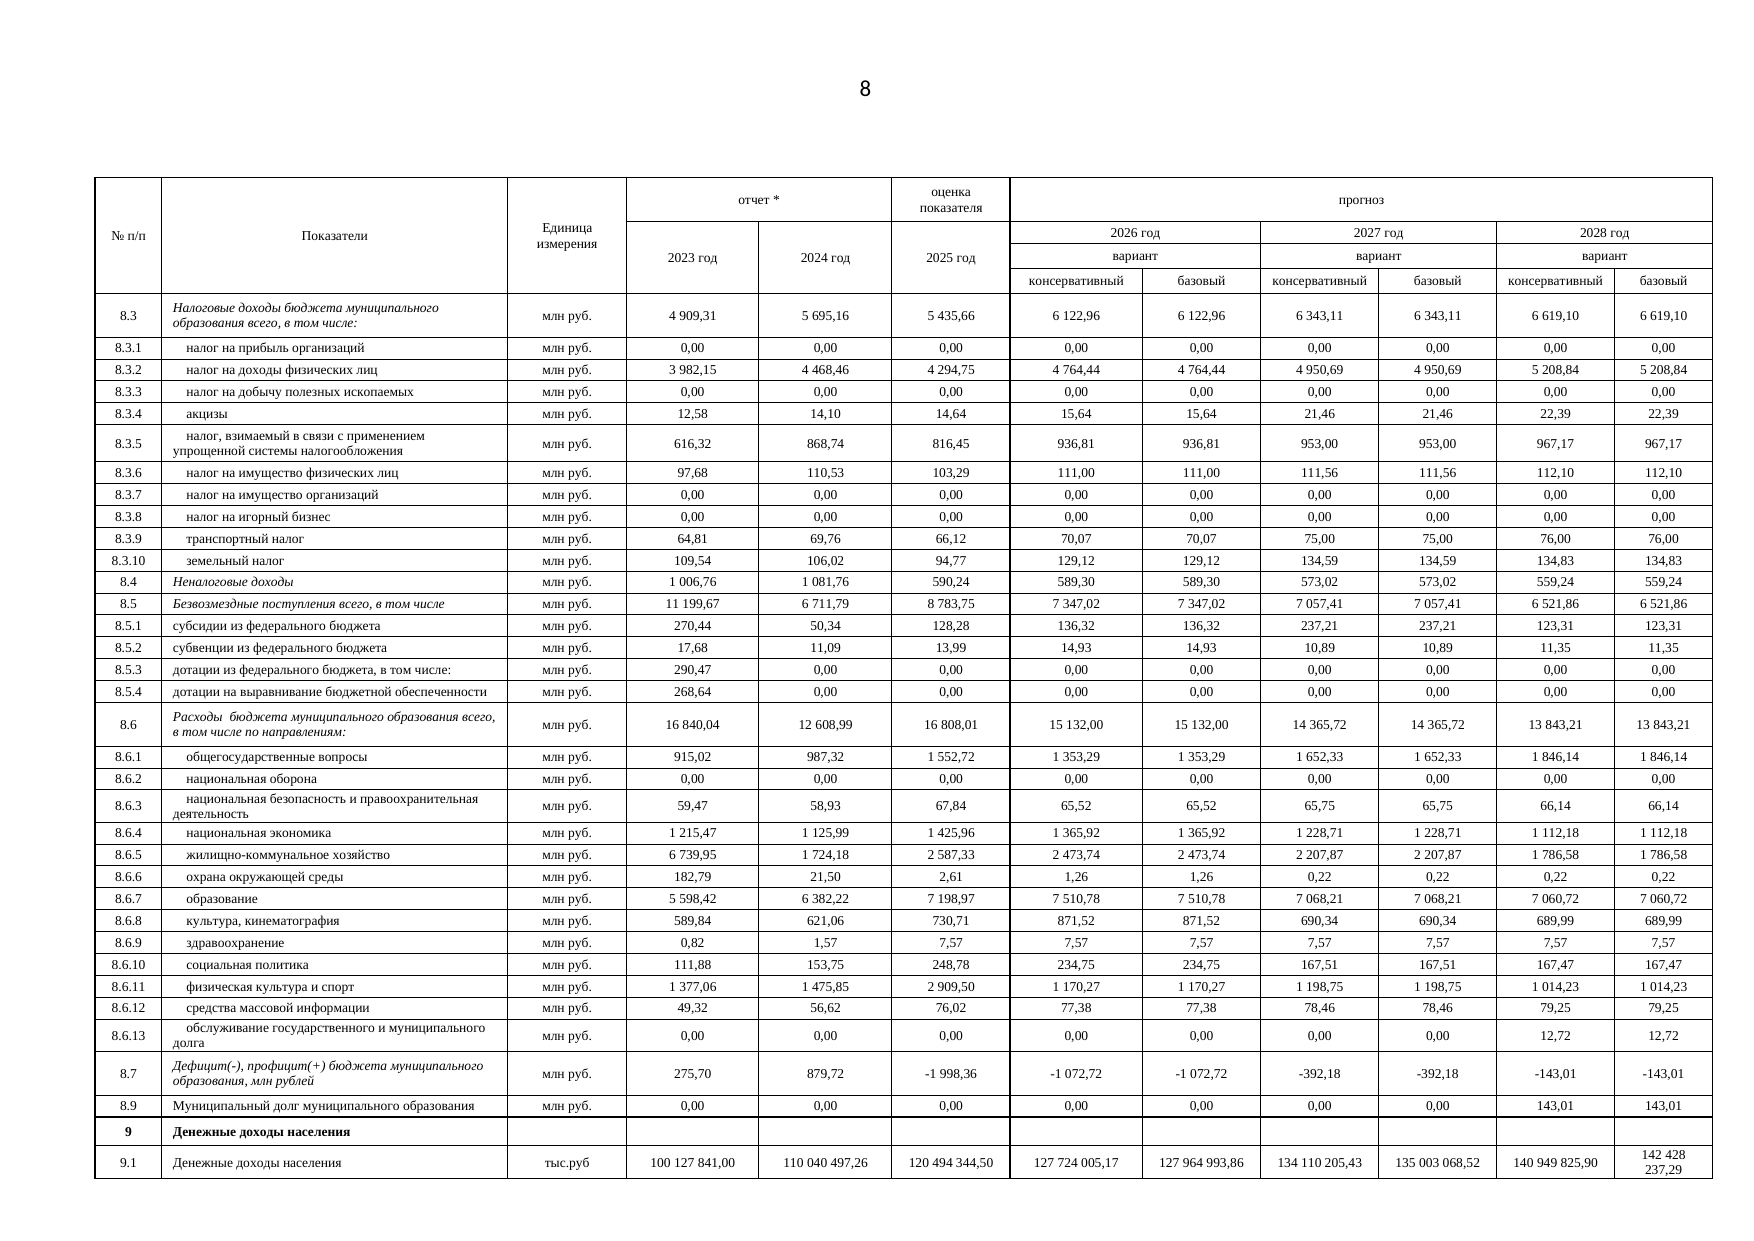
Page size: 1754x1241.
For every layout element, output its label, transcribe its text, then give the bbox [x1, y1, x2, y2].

table_cell [1011, 1118, 1142, 1145]
table_cell 8.6.11 [96, 976, 161, 997]
table_cell 75,00 [1379, 528, 1496, 549]
table_cell 7 347,02 [1011, 594, 1142, 614]
table_cell 6 343,11 [1379, 294, 1496, 337]
table_cell 234,75 [1011, 954, 1142, 975]
table_cell 0,00 [1379, 1096, 1496, 1116]
table_cell млн руб. [508, 615, 626, 636]
table_cell 1,26 [1143, 866, 1260, 887]
table_cell 143,01 [1497, 1096, 1614, 1116]
table_cell средства массовой информации [162, 998, 507, 1018]
table_cell 65,52 [1143, 790, 1260, 822]
table_cell млн руб. [508, 594, 626, 614]
table_cell 167,47 [1497, 954, 1614, 975]
table_cell 4 468,46 [759, 360, 891, 380]
table_cell 2 909,50 [892, 976, 1009, 997]
table_cell 75,00 [1261, 528, 1378, 549]
table_cell млн руб. [508, 1052, 626, 1094]
table_cell 2028 год [1497, 222, 1712, 243]
table_cell 0,00 [759, 1096, 891, 1116]
table_cell 936,81 [1143, 425, 1260, 461]
table_cell -1 998,36 [892, 1052, 1009, 1094]
table_cell 275,70 [627, 1052, 758, 1094]
table_cell 621,06 [759, 910, 891, 931]
table_cell 0,00 [1379, 681, 1496, 702]
table_cell 8.6.8 [96, 910, 161, 931]
table_cell 134,83 [1497, 550, 1614, 571]
table_cell 6 619,10 [1497, 294, 1614, 337]
table_cell 1 786,58 [1497, 845, 1614, 865]
table_cell 56,62 [759, 998, 891, 1018]
table_cell 953,00 [1261, 425, 1378, 461]
table_cell 8.5.3 [96, 659, 161, 680]
table_cell 5 208,84 [1615, 360, 1712, 380]
table_cell 953,00 [1379, 425, 1496, 461]
table_cell 4 294,75 [892, 360, 1009, 380]
table_cell консервативный [1497, 269, 1614, 293]
table_cell 167,51 [1379, 954, 1496, 975]
table_cell 79,25 [1615, 998, 1712, 1018]
table_cell базовый [1143, 269, 1260, 293]
table_cell -143,01 [1615, 1052, 1712, 1094]
table_cell 987,32 [759, 747, 891, 767]
table_cell млн руб. [508, 1020, 626, 1051]
table_cell 1 006,76 [627, 572, 758, 592]
table_cell 0,00 [759, 381, 891, 402]
table_cell национальная безопасность и правоохранительная деятельность [162, 790, 507, 822]
table_cell базовый [1379, 269, 1496, 293]
table_cell 15 132,00 [1143, 703, 1260, 746]
table_cell 0,00 [1143, 506, 1260, 527]
table_cell 70,07 [1011, 528, 1142, 549]
table_cell 8.5 [96, 594, 161, 614]
table_cell 7 060,72 [1615, 888, 1712, 909]
table_cell 616,32 [627, 425, 758, 461]
table_cell 76,00 [1497, 528, 1614, 549]
table_cell 0,00 [1261, 484, 1378, 505]
table_cell 77,38 [1011, 998, 1142, 1018]
table_cell 21,46 [1379, 403, 1496, 424]
table_cell 1,26 [1011, 866, 1142, 887]
table_cell 0,00 [1261, 1096, 1378, 1116]
table_cell 135 003 068,52 [1379, 1146, 1496, 1178]
table_cell 0,00 [1379, 506, 1496, 527]
table_cell 0,00 [759, 769, 891, 789]
table_cell 66,14 [1497, 790, 1614, 822]
table_cell 128,28 [892, 615, 1009, 636]
table_cell 4 950,69 [1261, 360, 1378, 380]
table_cell 0,00 [627, 484, 758, 505]
table_cell 1 365,92 [1143, 823, 1260, 843]
table_cell 967,17 [1497, 425, 1614, 461]
table_cell 0,00 [892, 484, 1009, 505]
table_cell -392,18 [1379, 1052, 1496, 1094]
table_cell 7,57 [1261, 932, 1378, 953]
table_cell 78,46 [1379, 998, 1496, 1018]
table_cell млн руб. [508, 910, 626, 931]
table_cell 2 207,87 [1261, 845, 1378, 865]
table_cell 248,78 [892, 954, 1009, 975]
table_cell 0,00 [1615, 338, 1712, 358]
table_cell 13 843,21 [1497, 703, 1614, 746]
table_cell 590,24 [892, 572, 1009, 592]
table_cell 14 365,72 [1379, 703, 1496, 746]
table_cell 50,34 [759, 615, 891, 636]
table_cell млн руб. [508, 845, 626, 865]
table_cell 4 764,44 [1011, 360, 1142, 380]
table_cell 730,71 [892, 910, 1009, 931]
table_cell млн руб. [508, 338, 626, 358]
table_cell охрана окружающей среды [162, 866, 507, 887]
table_cell 110,53 [759, 462, 891, 483]
table_cell 8.6.5 [96, 845, 161, 865]
table_cell 136,32 [1143, 615, 1260, 636]
table_cell 0,00 [1261, 338, 1378, 358]
table_cell 22,39 [1615, 403, 1712, 424]
table_cell 11,09 [759, 637, 891, 658]
table_cell 6 619,10 [1615, 294, 1712, 337]
table_cell 7 068,21 [1379, 888, 1496, 909]
table_cell 1 425,96 [892, 823, 1009, 843]
table_cell культура, кинематография [162, 910, 507, 931]
table_cell 5 695,16 [759, 294, 891, 337]
table_cell Денежные доходы населения [162, 1146, 507, 1178]
table_cell обслуживание государственного и муниципального долга [162, 1020, 507, 1051]
table_cell 4 950,69 [1379, 360, 1496, 380]
table_cell 1 353,29 [1143, 747, 1260, 767]
table_cell 0,00 [892, 338, 1009, 358]
table_cell налог на имущество организаций [162, 484, 507, 505]
table_cell Расходы бюджета муниципального образования всего, в том числе по направлениям: [162, 703, 507, 746]
table_cell 0,22 [1497, 866, 1614, 887]
table_cell -392,18 [1261, 1052, 1378, 1094]
table_cell млн руб. [508, 866, 626, 887]
table_cell 59,47 [627, 790, 758, 822]
table_cell млн руб. [508, 932, 626, 953]
table_cell 6 521,86 [1497, 594, 1614, 614]
table_cell 8.6.2 [96, 769, 161, 789]
table_cell 49,32 [627, 998, 758, 1018]
table_cell млн руб. [508, 659, 626, 680]
table_cell 237,21 [1379, 615, 1496, 636]
table_cell млн руб. [508, 425, 626, 461]
table_cell -1 072,72 [1011, 1052, 1142, 1094]
table_cell 8.4 [96, 572, 161, 592]
table_cell 109,54 [627, 550, 758, 571]
table_cell 0,00 [1011, 484, 1142, 505]
table_cell 0,00 [1143, 681, 1260, 702]
table_cell 111,88 [627, 954, 758, 975]
table_cell 689,99 [1615, 910, 1712, 931]
table_cell 12,72 [1497, 1020, 1614, 1051]
table_cell [1615, 1118, 1712, 1145]
table_cell 0,00 [627, 1020, 758, 1051]
table_cell 0,00 [1379, 1020, 1496, 1051]
table_cell 0,00 [1261, 681, 1378, 702]
table_cell Безвозмездные поступления всего, в том числе [162, 594, 507, 614]
table_cell 1 081,76 [759, 572, 891, 592]
table_cell 0,00 [627, 769, 758, 789]
table_cell 12,58 [627, 403, 758, 424]
table_cell 65,75 [1261, 790, 1378, 822]
table_cell субсидии из федерального бюджета [162, 615, 507, 636]
table_cell 21,46 [1261, 403, 1378, 424]
table_cell 76,00 [1615, 528, 1712, 549]
table_cell 1 377,06 [627, 976, 758, 997]
table_cell 7,57 [1379, 932, 1496, 953]
table_cell 1 786,58 [1615, 845, 1712, 865]
table_header отчет * [627, 178, 891, 221]
table_cell 127 964 993,86 [1143, 1146, 1260, 1178]
table_cell 0,00 [892, 659, 1009, 680]
table_cell Дефицит(-), профицит(+) бюджета муниципального образования, млн рублей [162, 1052, 507, 1094]
table_cell 134,59 [1379, 550, 1496, 571]
table_cell [1379, 1118, 1496, 1145]
table_cell 9.1 [96, 1146, 161, 1178]
table_cell 142 428 237,29 [1615, 1146, 1712, 1178]
table_cell налог на имущество физических лиц [162, 462, 507, 483]
table_cell 70,07 [1143, 528, 1260, 549]
table_cell 7 510,78 [1011, 888, 1142, 909]
table_cell 2024 год [759, 222, 891, 293]
table_cell млн руб. [508, 954, 626, 975]
table_cell 79,25 [1497, 998, 1614, 1018]
table_cell 6 122,96 [1143, 294, 1260, 337]
table_cell 6 521,86 [1615, 594, 1712, 614]
table_cell 0,00 [1261, 381, 1378, 402]
table_cell 123,31 [1615, 615, 1712, 636]
table_cell национальная оборона [162, 769, 507, 789]
table_cell 6 711,79 [759, 594, 891, 614]
table_cell 0,00 [759, 484, 891, 505]
table_cell налог на добычу полезных ископаемых [162, 381, 507, 402]
table_cell 7 057,41 [1261, 594, 1378, 614]
table_cell базовый [1615, 269, 1712, 293]
table_cell млн руб. [508, 747, 626, 767]
table_cell [627, 1118, 758, 1145]
table_cell 0,00 [1143, 1096, 1260, 1116]
table_cell 0,00 [1497, 769, 1614, 789]
table_cell 0,00 [627, 1096, 758, 1116]
table_cell 1 475,85 [759, 976, 891, 997]
table_cell 67,84 [892, 790, 1009, 822]
table_cell 0,22 [1261, 866, 1378, 887]
table_cell 77,38 [1143, 998, 1260, 1018]
table_cell 11,35 [1615, 637, 1712, 658]
table_cell 2 207,87 [1379, 845, 1496, 865]
table_cell [1261, 1118, 1378, 1145]
table_cell 7,57 [1011, 932, 1142, 953]
table_cell млн руб. [508, 681, 626, 702]
table_cell 871,52 [1011, 910, 1142, 931]
table_cell 1 652,33 [1261, 747, 1378, 767]
table_cell 136,32 [1011, 615, 1142, 636]
table_cell 8.3.7 [96, 484, 161, 505]
table_cell 120 494 344,50 [892, 1146, 1009, 1178]
table_cell 21,50 [759, 866, 891, 887]
table_cell 16 840,04 [627, 703, 758, 746]
table_cell жилищно-коммунальное хозяйство [162, 845, 507, 865]
table_cell 14,64 [892, 403, 1009, 424]
table_cell тыс.руб [508, 1146, 626, 1178]
table_cell 11 199,67 [627, 594, 758, 614]
table_cell 689,99 [1497, 910, 1614, 931]
table_cell 589,84 [627, 910, 758, 931]
table_cell Неналоговые доходы [162, 572, 507, 592]
table_cell 2 473,74 [1011, 845, 1142, 865]
table_cell 573,02 [1261, 572, 1378, 592]
table_cell 123,31 [1497, 615, 1614, 636]
table_cell -143,01 [1497, 1052, 1614, 1094]
table_cell 1 228,71 [1261, 823, 1378, 843]
table_cell 14,93 [1143, 637, 1260, 658]
table_cell 1 724,18 [759, 845, 891, 865]
table_cell 0,00 [1379, 659, 1496, 680]
table_cell 12 608,99 [759, 703, 891, 746]
table_cell 78,46 [1261, 998, 1378, 1018]
table_cell 690,34 [1261, 910, 1378, 931]
table_cell 8.3.2 [96, 360, 161, 380]
table_cell [892, 1118, 1009, 1145]
table_cell млн руб. [508, 506, 626, 527]
table_cell 6 343,11 [1261, 294, 1378, 337]
table_cell 8.6.10 [96, 954, 161, 975]
table_cell 0,00 [1497, 506, 1614, 527]
table_cell 140 949 825,90 [1497, 1146, 1614, 1178]
table_cell млн руб. [508, 528, 626, 549]
table_cell 11,35 [1497, 637, 1614, 658]
table_cell 0,00 [1143, 484, 1260, 505]
table_cell социальная политика [162, 954, 507, 975]
table_cell млн руб. [508, 976, 626, 997]
table_cell [1497, 1118, 1614, 1145]
table_cell 110 040 497,26 [759, 1146, 891, 1178]
table_cell млн руб. [508, 484, 626, 505]
table_cell 589,30 [1143, 572, 1260, 592]
table_cell 8.6.13 [96, 1020, 161, 1051]
table_cell млн руб. [508, 888, 626, 909]
table_cell 7,57 [1143, 932, 1260, 953]
table_cell 15,64 [1143, 403, 1260, 424]
table_cell 22,39 [1497, 403, 1614, 424]
table_cell 112,10 [1497, 462, 1614, 483]
table_cell 0,00 [627, 381, 758, 402]
table_cell 111,56 [1261, 462, 1378, 483]
table_cell 8.3.6 [96, 462, 161, 483]
table_cell 8.6.9 [96, 932, 161, 953]
table_cell 64,81 [627, 528, 758, 549]
table_cell 66,12 [892, 528, 1009, 549]
table_cell млн руб. [508, 769, 626, 789]
table_cell 8.6.12 [96, 998, 161, 1018]
table_cell 2026 год [1011, 222, 1260, 243]
table_cell 0,00 [1497, 681, 1614, 702]
table_cell налог на прибыль организаций [162, 338, 507, 358]
table_cell 94,77 [892, 550, 1009, 571]
table_cell 237,21 [1261, 615, 1378, 636]
table_cell здравоохранение [162, 932, 507, 953]
table_cell 1 014,23 [1615, 976, 1712, 997]
table_cell 868,74 [759, 425, 891, 461]
table_cell 589,30 [1011, 572, 1142, 592]
table_cell 8.6.3 [96, 790, 161, 822]
table_cell 8.6.7 [96, 888, 161, 909]
table_cell [759, 1118, 891, 1145]
table_cell 268,64 [627, 681, 758, 702]
table_cell 270,44 [627, 615, 758, 636]
table_cell 0,00 [1615, 681, 1712, 702]
table_cell 0,00 [892, 381, 1009, 402]
table_cell 1 652,33 [1379, 747, 1496, 767]
table_cell 7 198,97 [892, 888, 1009, 909]
table_cell 0,00 [892, 681, 1009, 702]
table_cell 1,57 [759, 932, 891, 953]
table_cell 65,75 [1379, 790, 1496, 822]
table_cell 6 122,96 [1011, 294, 1142, 337]
table_cell 0,00 [1143, 659, 1260, 680]
table_cell 0,00 [1011, 681, 1142, 702]
table_cell 8.6.4 [96, 823, 161, 843]
table_cell 1 170,27 [1143, 976, 1260, 997]
table_cell [1143, 1118, 1260, 1145]
table_cell 5 208,84 [1497, 360, 1614, 380]
table_cell 153,75 [759, 954, 891, 975]
table_cell 816,45 [892, 425, 1009, 461]
table_cell Денежные доходы населения [162, 1118, 507, 1145]
table_cell 0,00 [1011, 506, 1142, 527]
table_cell 167,47 [1615, 954, 1712, 975]
table_cell 9 [96, 1118, 161, 1145]
table_cell млн руб. [508, 790, 626, 822]
table_cell 1 228,71 [1379, 823, 1496, 843]
table_cell 1 112,18 [1615, 823, 1712, 843]
table_cell 0,00 [1143, 338, 1260, 358]
table_cell 0,00 [1615, 484, 1712, 505]
table_cell 0,00 [759, 1020, 891, 1051]
table_cell 0,82 [627, 932, 758, 953]
table_cell млн руб. [508, 294, 626, 337]
table_cell 290,47 [627, 659, 758, 680]
table_cell 134 110 205,43 [1261, 1146, 1378, 1178]
table_header № п/п [96, 178, 161, 293]
table_cell 4 764,44 [1143, 360, 1260, 380]
table_cell 1 198,75 [1261, 976, 1378, 997]
table_header Единица измерения [508, 178, 626, 293]
table_cell акцизы [162, 403, 507, 424]
table_cell 879,72 [759, 1052, 891, 1094]
table_cell 0,00 [627, 506, 758, 527]
table_cell 7,57 [1497, 932, 1614, 953]
table_cell 1 198,75 [1379, 976, 1496, 997]
table_cell 0,00 [1261, 1020, 1378, 1051]
table_cell 0,00 [1615, 381, 1712, 402]
table_cell Налоговые доходы бюджета муниципального образования всего, в том числе: [162, 294, 507, 337]
table_cell 0,00 [1615, 769, 1712, 789]
table_cell 16 808,01 [892, 703, 1009, 746]
table_cell 0,00 [892, 1020, 1009, 1051]
table_cell 2025 год [892, 222, 1009, 293]
table_cell 58,93 [759, 790, 891, 822]
table_cell 8.3.8 [96, 506, 161, 527]
table_cell 127 724 005,17 [1011, 1146, 1142, 1178]
table_cell 167,51 [1261, 954, 1378, 975]
table_cell 7 068,21 [1261, 888, 1378, 909]
table_cell 8.9 [96, 1096, 161, 1116]
table_cell 2 473,74 [1143, 845, 1260, 865]
table_header прогноз [1011, 178, 1712, 221]
table_cell 111,00 [1011, 462, 1142, 483]
table_header Показатели [162, 178, 507, 293]
table_cell [508, 1118, 626, 1145]
table_cell 0,00 [1379, 769, 1496, 789]
table_cell 7,57 [1615, 932, 1712, 953]
table_cell 7 057,41 [1379, 594, 1496, 614]
table_cell дотации из федерального бюджета, в том числе: [162, 659, 507, 680]
table_cell 129,12 [1143, 550, 1260, 571]
table_cell 8.3.10 [96, 550, 161, 571]
table_cell 4 909,31 [627, 294, 758, 337]
table_cell 0,00 [1497, 338, 1614, 358]
table_cell 5 598,42 [627, 888, 758, 909]
table_cell 915,02 [627, 747, 758, 767]
table_cell 14,10 [759, 403, 891, 424]
table_cell транспортный налог [162, 528, 507, 549]
table_cell 967,17 [1615, 425, 1712, 461]
table_cell вариант [1261, 244, 1496, 268]
table_cell 2027 год [1261, 222, 1496, 243]
table_cell физическая культура и спорт [162, 976, 507, 997]
table_header оценка показателя [892, 178, 1009, 221]
table_cell земельный налог [162, 550, 507, 571]
table_cell 76,02 [892, 998, 1009, 1018]
table_cell 8.3.9 [96, 528, 161, 549]
table_cell млн руб. [508, 998, 626, 1018]
table_cell 0,00 [1011, 659, 1142, 680]
table_cell 0,00 [1615, 659, 1712, 680]
table_cell 13,99 [892, 637, 1009, 658]
table_cell 8 783,75 [892, 594, 1009, 614]
table_cell консервативный [1011, 269, 1142, 293]
table_cell 8.6 [96, 703, 161, 746]
table_cell 15 132,00 [1011, 703, 1142, 746]
table_cell 0,00 [1261, 769, 1378, 789]
table_cell 15,64 [1011, 403, 1142, 424]
table_cell 3 982,15 [627, 360, 758, 380]
table_cell 8.3.1 [96, 338, 161, 358]
table_cell 14 365,72 [1261, 703, 1378, 746]
table_cell 106,02 [759, 550, 891, 571]
table_cell млн руб. [508, 637, 626, 658]
table_cell 0,00 [892, 506, 1009, 527]
table_cell 871,52 [1143, 910, 1260, 931]
table_cell 10,89 [1261, 637, 1378, 658]
table_cell 0,22 [1615, 866, 1712, 887]
table_cell Муниципальный долг муниципального образования [162, 1096, 507, 1116]
table_cell 1 365,92 [1011, 823, 1142, 843]
table_cell 66,14 [1615, 790, 1712, 822]
table_cell 12,72 [1615, 1020, 1712, 1051]
table_cell 1 353,29 [1011, 747, 1142, 767]
table_cell 0,00 [1143, 769, 1260, 789]
table_cell 0,00 [759, 506, 891, 527]
table_cell 65,52 [1011, 790, 1142, 822]
table_cell млн руб. [508, 572, 626, 592]
table_cell 143,01 [1615, 1096, 1712, 1116]
table_cell 0,00 [892, 1096, 1009, 1116]
table_cell 0,00 [892, 769, 1009, 789]
table_cell 234,75 [1143, 954, 1260, 975]
table_cell 573,02 [1379, 572, 1496, 592]
table_cell 8.3.3 [96, 381, 161, 402]
table_cell 0,00 [1379, 381, 1496, 402]
table_cell 8.5.4 [96, 681, 161, 702]
table_cell млн руб. [508, 823, 626, 843]
table_cell 0,22 [1379, 866, 1496, 887]
table_cell 0,00 [1379, 338, 1496, 358]
table_cell млн руб. [508, 381, 626, 402]
table_cell 0,00 [1497, 659, 1614, 680]
table_cell 1 846,14 [1615, 747, 1712, 767]
table_cell 0,00 [1011, 769, 1142, 789]
table_cell 129,12 [1011, 550, 1142, 571]
table_cell 182,79 [627, 866, 758, 887]
table_cell 0,00 [1497, 381, 1614, 402]
table_cell 8.3.5 [96, 425, 161, 461]
table_cell 0,00 [1011, 1096, 1142, 1116]
table_cell 559,24 [1615, 572, 1712, 592]
table_cell млн руб. [508, 703, 626, 746]
table_cell 1 170,27 [1011, 976, 1142, 997]
table_cell 7,57 [892, 932, 1009, 953]
table_cell млн руб. [508, 1096, 626, 1116]
table_cell 0,00 [1143, 1020, 1260, 1051]
table_cell -1 072,72 [1143, 1052, 1260, 1094]
table_cell 0,00 [759, 659, 891, 680]
table_cell млн руб. [508, 462, 626, 483]
table_cell образование [162, 888, 507, 909]
table_cell 2 587,33 [892, 845, 1009, 865]
table_cell 1 014,23 [1497, 976, 1614, 997]
table_cell 10,89 [1379, 637, 1496, 658]
table_cell 559,24 [1497, 572, 1614, 592]
table_cell дотации на выравнивание бюджетной обеспеченности [162, 681, 507, 702]
table_cell 0,00 [1379, 484, 1496, 505]
table_cell 111,00 [1143, 462, 1260, 483]
table_cell 112,10 [1615, 462, 1712, 483]
table_cell 0,00 [1497, 484, 1614, 505]
table_cell 8.5.1 [96, 615, 161, 636]
table_cell 8.7 [96, 1052, 161, 1094]
table_cell национальная экономика [162, 823, 507, 843]
table_cell вариант [1497, 244, 1712, 268]
table_cell 8.5.2 [96, 637, 161, 658]
table_cell 69,76 [759, 528, 891, 549]
table_cell 8.6.1 [96, 747, 161, 767]
table_cell 100 127 841,00 [627, 1146, 758, 1178]
table_cell 0,00 [1011, 1020, 1142, 1051]
table_cell 7 347,02 [1143, 594, 1260, 614]
table_cell 134,83 [1615, 550, 1712, 571]
table_cell 6 739,95 [627, 845, 758, 865]
table_cell 111,56 [1379, 462, 1496, 483]
table_cell млн руб. [508, 403, 626, 424]
table_cell 0,00 [627, 338, 758, 358]
table_cell 97,68 [627, 462, 758, 483]
table_cell 0,00 [1261, 506, 1378, 527]
table_cell 8.3.4 [96, 403, 161, 424]
table_cell 0,00 [1143, 381, 1260, 402]
table_cell 8.3 [96, 294, 161, 337]
table_cell 0,00 [1011, 381, 1142, 402]
table_cell 17,68 [627, 637, 758, 658]
table_cell вариант [1011, 244, 1260, 268]
table_cell налог на доходы физических лиц [162, 360, 507, 380]
table_cell 2023 год [627, 222, 758, 293]
table_cell 103,29 [892, 462, 1009, 483]
table_cell 1 125,99 [759, 823, 891, 843]
table_cell общегосударственные вопросы [162, 747, 507, 767]
table_cell налог, взимаемый в связи с применением упрощенной системы налогообложения [162, 425, 507, 461]
table_cell млн руб. [508, 360, 626, 380]
table_cell млн руб. [508, 550, 626, 571]
table_cell 0,00 [759, 338, 891, 358]
table_cell субвенции из федерального бюджета [162, 637, 507, 658]
table_cell 2,61 [892, 866, 1009, 887]
table_cell 1 215,47 [627, 823, 758, 843]
table_cell 936,81 [1011, 425, 1142, 461]
table_cell 8.6.6 [96, 866, 161, 887]
table_cell 1 552,72 [892, 747, 1009, 767]
table_cell налог на игорный бизнес [162, 506, 507, 527]
table_cell 690,34 [1379, 910, 1496, 931]
table_cell 6 382,22 [759, 888, 891, 909]
table_cell 0,00 [759, 681, 891, 702]
table_cell 1 846,14 [1497, 747, 1614, 767]
table_cell 14,93 [1011, 637, 1142, 658]
table_cell 0,00 [1615, 506, 1712, 527]
table_cell 134,59 [1261, 550, 1378, 571]
table_cell 0,00 [1261, 659, 1378, 680]
table_cell 7 060,72 [1497, 888, 1614, 909]
table_cell 0,00 [1011, 338, 1142, 358]
table_cell 7 510,78 [1143, 888, 1260, 909]
table_cell 5 435,66 [892, 294, 1009, 337]
table_cell консервативный [1261, 269, 1378, 293]
table_cell 1 112,18 [1497, 823, 1614, 843]
table_cell 13 843,21 [1615, 703, 1712, 746]
